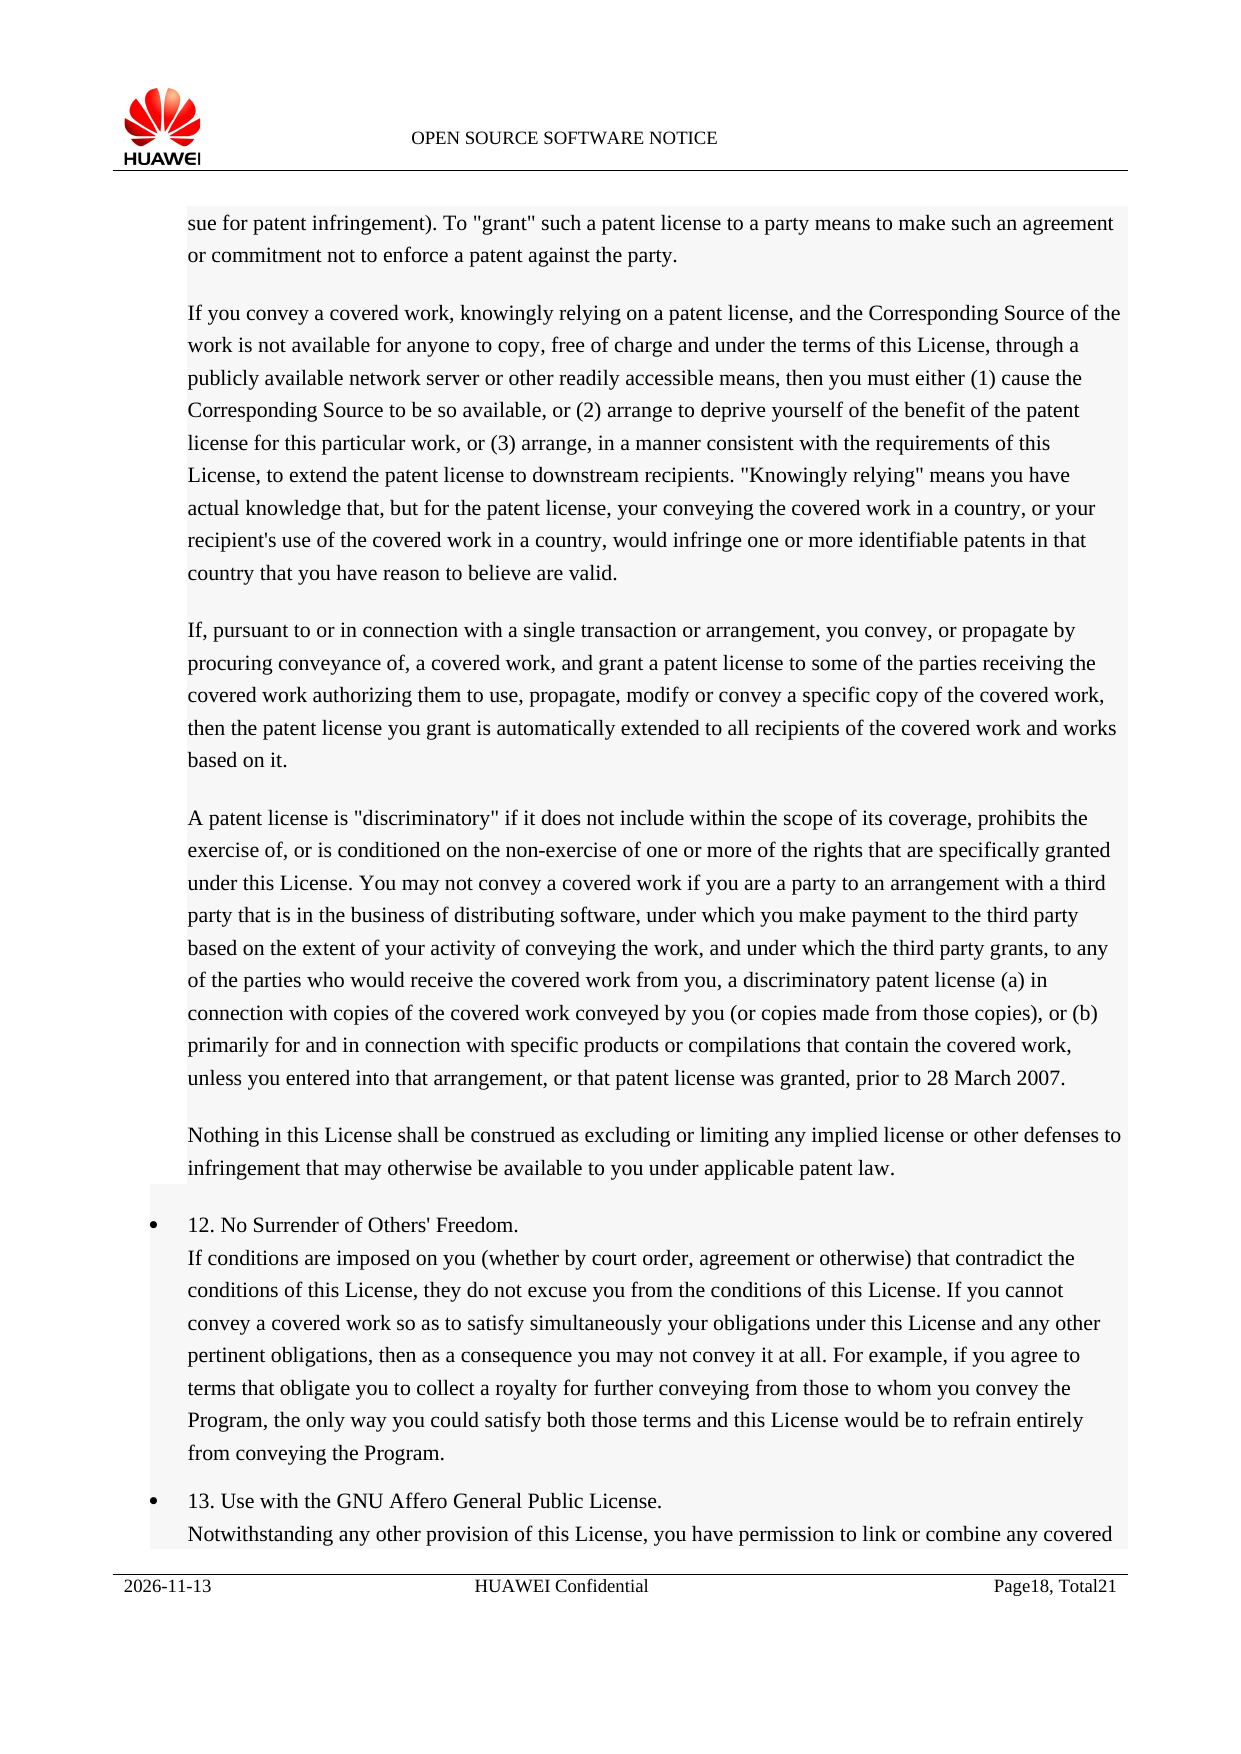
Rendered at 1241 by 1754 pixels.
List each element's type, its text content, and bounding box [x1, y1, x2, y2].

list 12. No Surrender of Others' Freedom. If conditions are imposed on you (whether by court order, agreement or otherwise) that contradict the conditions of this License, they do not excuse you from the conditions of this License. If you cannot convey a covered work so as to satisfy simultaneously your obligations under this License and any other pertinent obligations, then as a consequence you may not convey it at all. For example, if you agree to terms that obligate you to collect a royalty for further conveying from those to whom you convey the Program, the only way you could satisfy both those terms and this License would be to refrain entirely from conveying the Program. [150, 1209, 1128, 1469]
text Nothing in this License shall be construed as excluding or limiting any implied license or other defenses to infringement that may otherwise be available to you under applicable patent law. [187, 1119, 1128, 1184]
text If, pursuant to or in connection with a single transaction or arrangement, you convey, or propagate by procuring conveyance of, a covered work, and grant a patent license to some of the parties receiving the covered work authorizing them to use, propagate, modify or convey a specific copy of the covered work, then the patent license you grant is automatically extended to all recipients of the covered work and works based on it. [187, 614, 1128, 776]
text A patent license is "discriminatory" if it does not include within the scope of its coverage, prohibits the exercise of, or is conditioned on the non-exercise of one or more of the rights that are specifically granted under this License. You may not convey a covered work if you are a party to an arrangement with a third party that is in the business of distributing software, under which you make payment to the third party based on the extent of your activity of conveying the work, and under which the third party grants, to any of the parties who would receive the covered work from you, a discriminatory patent license (a) in connection with copies of the covered work conveyed by you (or copies made from those copies), or (b) primarily for and in connection with specific products or compilations that contain the covered work, unless you entered into that arrangement, or that patent license was granted, prior to 28 March 2007. [187, 801, 1128, 1094]
picture [124, 88, 201, 165]
text If you convey a covered work, knowingly relying on a patent license, and the Corresponding Source of the work is not available for anyone to copy, free of charge and under the terms of this License, through a publicly available network server or other readily accessible means, then you must either (1) cause the Corresponding Source to be so available, or (2) arrange to deprive yourself of the benefit of the patent license for this particular work, or (3) arrange, in a manner consistent with the requirements of this License, to extend the patent license to downstream recipients. "Knowingly relying" means you have actual knowledge that, but for the patent license, your conveying the covered work in a country, or your recipient's use of the covered work in a country, would infringe one or more identifiable patents in that country that you have reason to believe are valid. [187, 296, 1128, 589]
